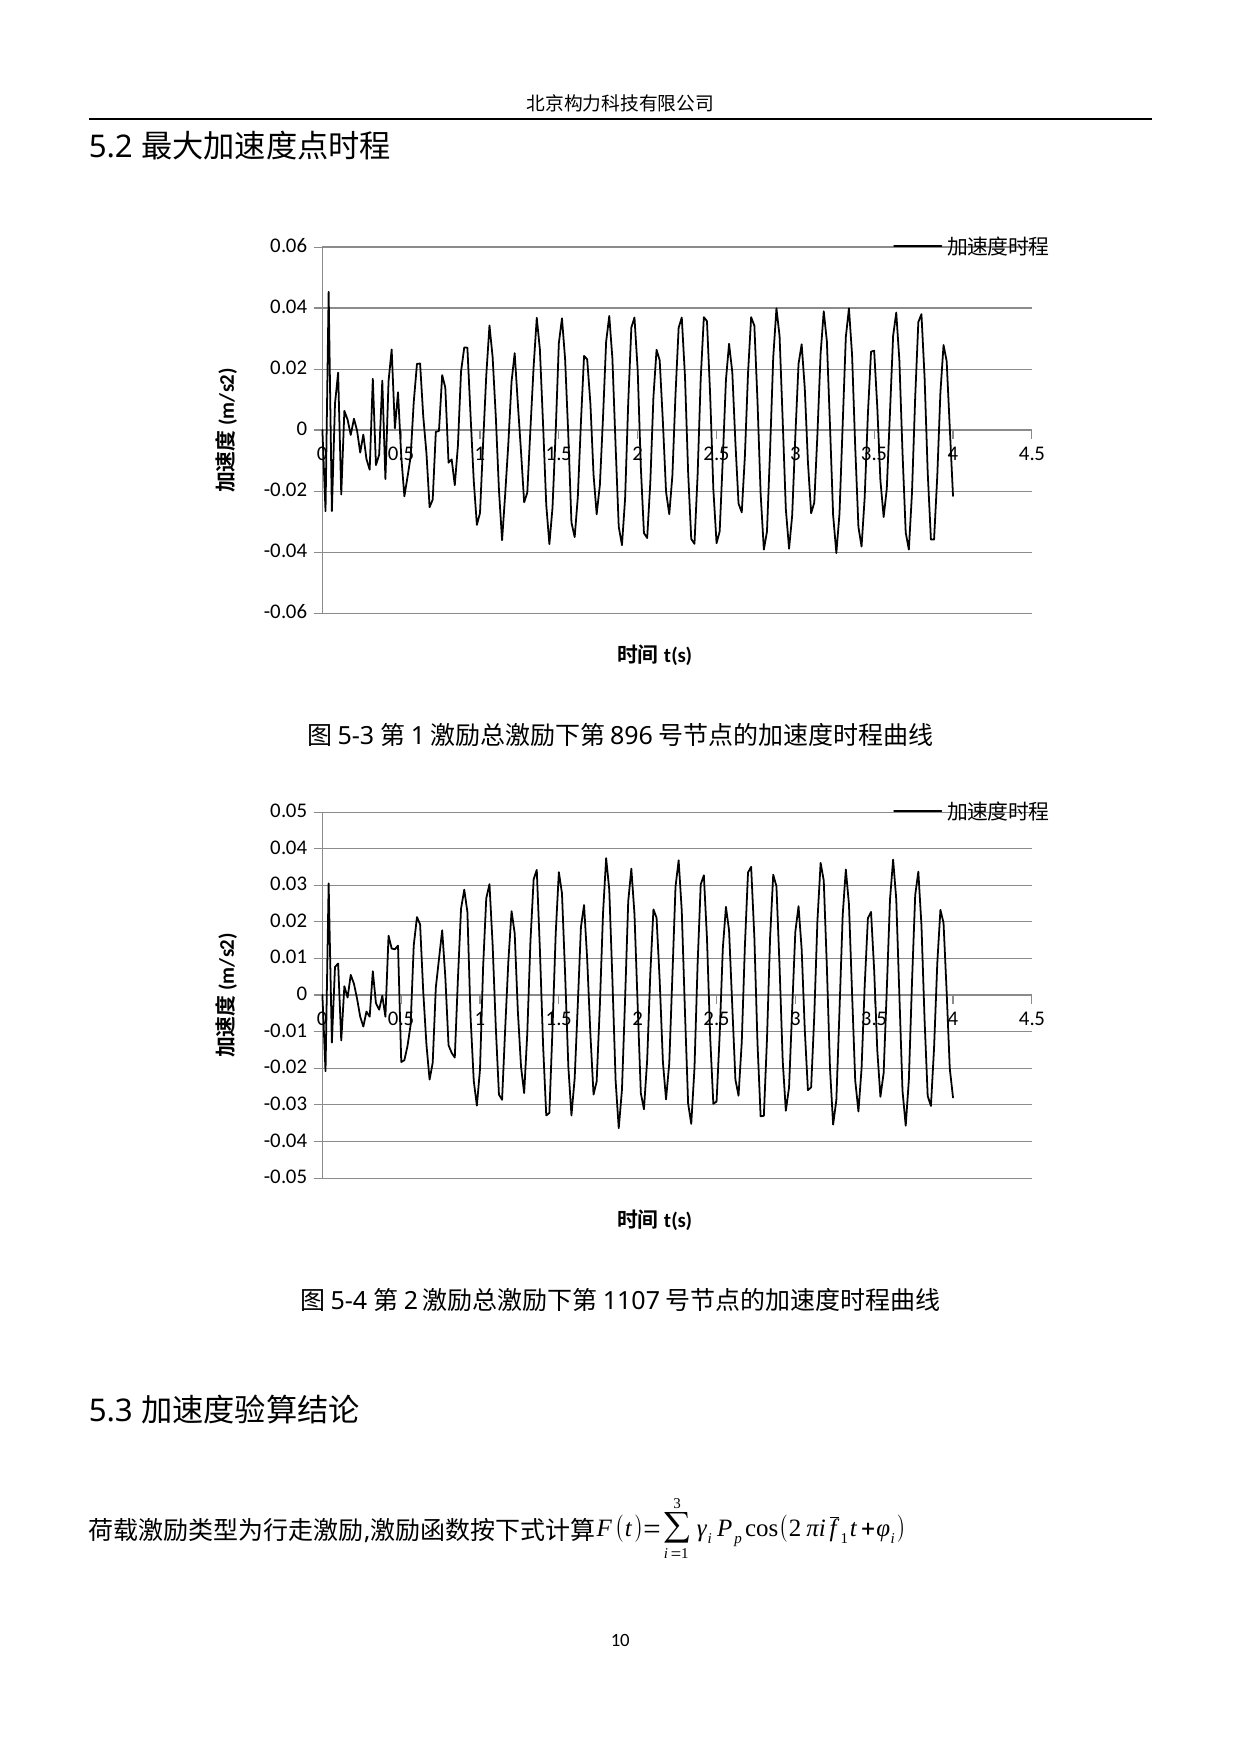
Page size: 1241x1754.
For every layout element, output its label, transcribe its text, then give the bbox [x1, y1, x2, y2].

text 荷载激励类型为行走激励,激励函数按下式计算 [88, 1493, 1152, 1564]
subtitle 5.3 加速度验算结论 [88, 1384, 1152, 1432]
text 图5-4 第2激励总激励下第1107号节点的加速度时程曲线 [88, 1275, 1152, 1322]
text 图5-3 第1激励总激励下第896号节点的加速度时程曲线 [88, 710, 1152, 757]
subtitle 5.2 最大加速度点时程 [88, 120, 1152, 167]
